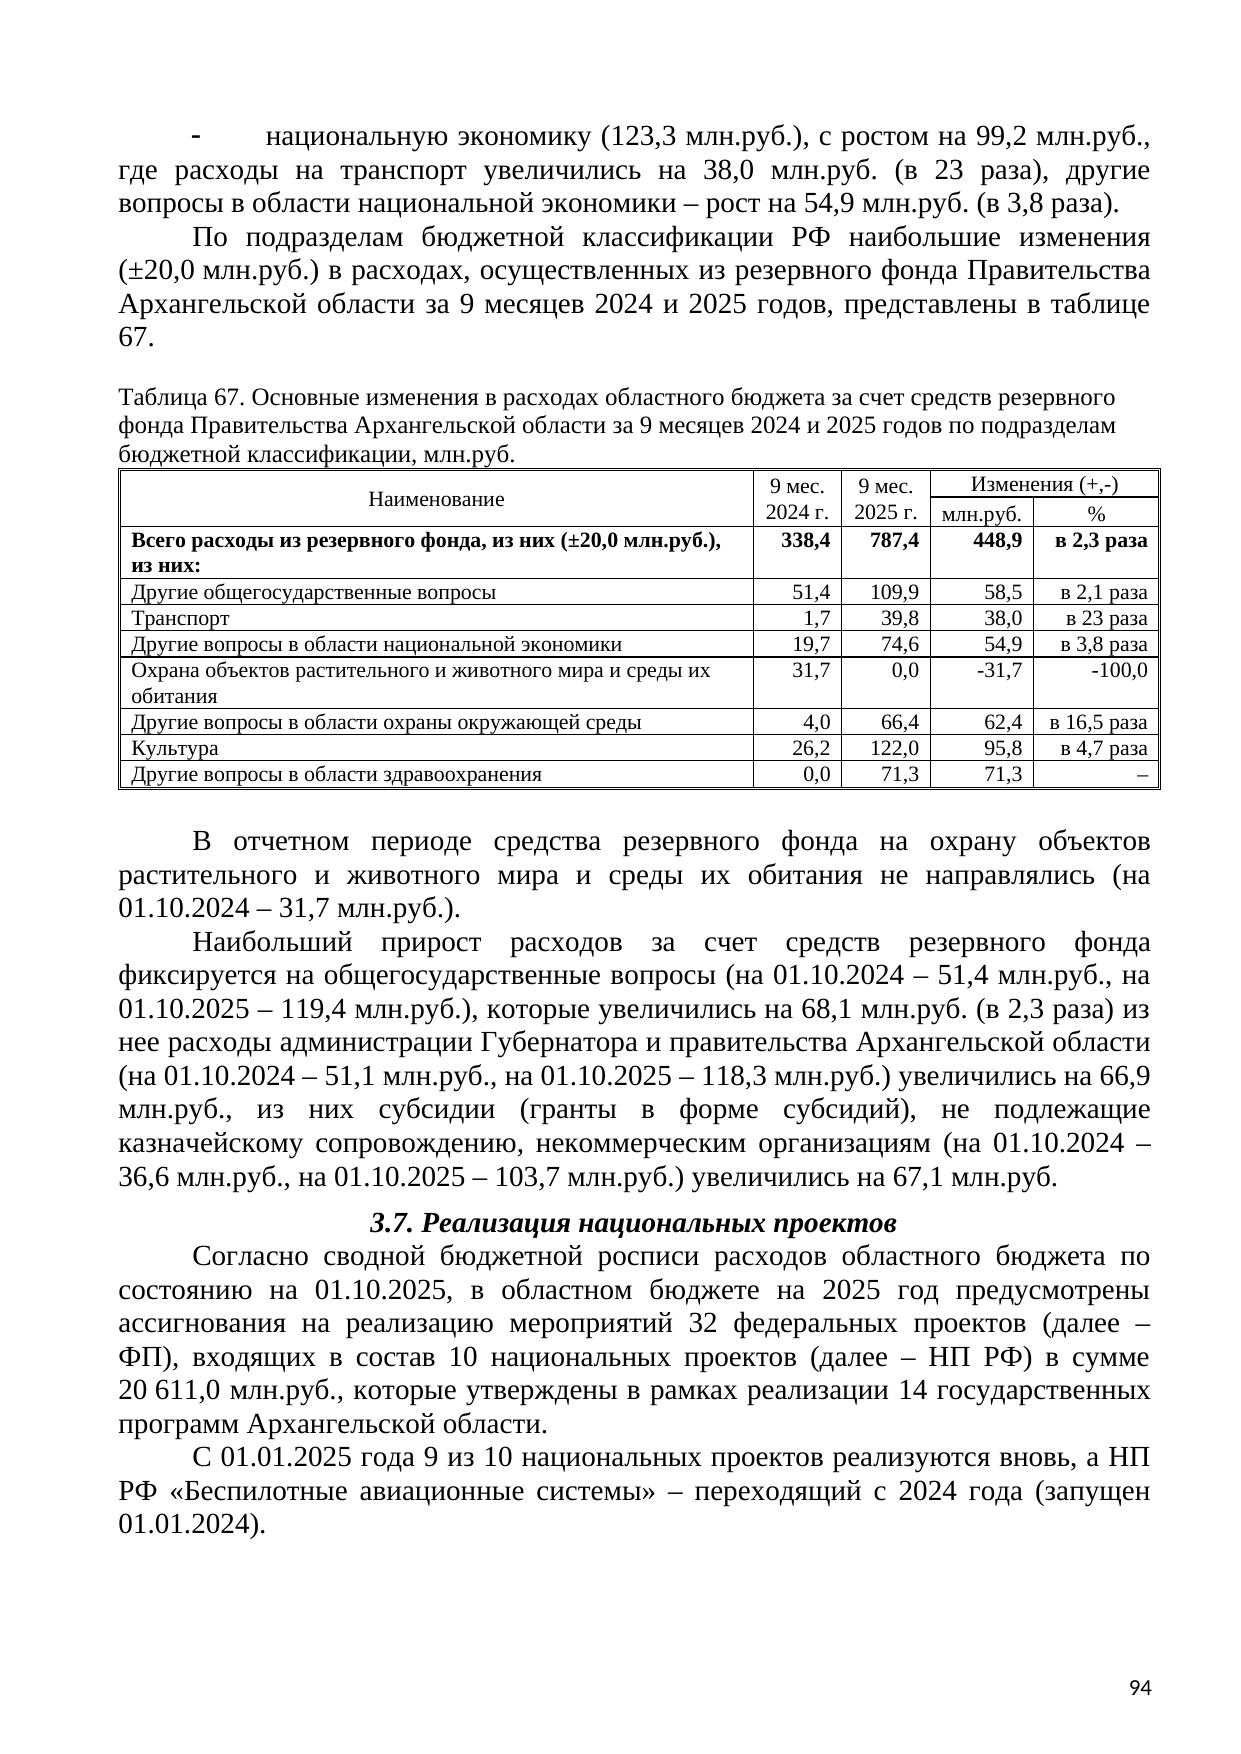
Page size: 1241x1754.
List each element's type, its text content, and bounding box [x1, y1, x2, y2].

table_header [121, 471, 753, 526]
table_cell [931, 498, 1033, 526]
text Согласно сводной бюджетной росписи расходов областного бюджета по состоянию на 01.10.2025, в областном бюджете на 2025 год предусмотрены ассигнования на реализацию мероприятий 32 федеральных проектов (далее – ФП), входящих в состав 10 национальных проектов (далее – НП РФ) в сумме 20 611,0 млн.руб., которые утверждены в рамках реализации 14 государственных программ Архангельской области. [118, 1238, 1152, 1439]
text По подразделам бюджетной классификации РФ наибольшие изменения (±20,0 млн.руб.) в расходах, осуществленных из резервного фонда Правительства Архангельской области за 9 месяцев 2024 и 2025 годов, представлены в таблице 67. [118, 219, 1152, 353]
text национальную экономику (123,3 млн.руб.), с ростом на 99,2 млн.руб., где расходы на транспорт увеличились на 38,0 млн.руб. (в 23 раза), другие вопросы в области национальной экономики – рост на 54,9 млн.руб. (в 3,8 раза). [118, 118, 1152, 219]
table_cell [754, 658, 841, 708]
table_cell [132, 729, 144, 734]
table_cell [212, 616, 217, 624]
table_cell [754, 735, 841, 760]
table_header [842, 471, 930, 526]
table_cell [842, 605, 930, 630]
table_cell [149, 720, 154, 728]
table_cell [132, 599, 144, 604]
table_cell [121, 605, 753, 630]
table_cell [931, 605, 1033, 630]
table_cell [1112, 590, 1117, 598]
text Наибольший прирост расходов за счет средств резервного фонда фиксируется на общегосударственные вопросы (на 01.10.2024 – 51,4 млн.руб., на 01.10.2025 – 119,4 млн.руб.), которые увеличились на 68,1 млн.руб. (в 2,3 раза) из нее расходы администрации Губернатора и правительства Архангельской области (на 01.10.2024 – 51,1 млн.руб., на 01.10.2025 – 118,3 млн.руб.) увеличились на 66,9 млн.руб., из них субсидии (гранты в форме субсидий), не подлежащие казначейскому сопровождению, некоммерческим организациям (на 01.10.2024 – 36,6 млн.руб., на 01.10.2025 – 103,7 млн.руб.) увеличились на 67,1 млн.руб. [118, 924, 1152, 1192]
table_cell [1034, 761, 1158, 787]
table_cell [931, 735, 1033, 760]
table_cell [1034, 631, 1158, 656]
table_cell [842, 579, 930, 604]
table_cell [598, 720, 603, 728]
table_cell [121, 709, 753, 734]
text С 01.01.2025 года 9 из 10 национальных проектов реализуются вновь, а НП РФ «Беспилотные авиационные системы» – переходящий с 2024 года (запущен 01.01.2024). [118, 1439, 1152, 1540]
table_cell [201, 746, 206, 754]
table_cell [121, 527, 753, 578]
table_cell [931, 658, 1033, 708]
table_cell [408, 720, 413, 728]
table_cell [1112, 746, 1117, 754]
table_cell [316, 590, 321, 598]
text Таблица 67. Основные изменения в расходах областного бюджета за счет средств резервного фонда Правительства Архангельской области за 9 месяцев 2024 и 2025 годов по подразделам бюджетной классификации, млн.руб. [118, 382, 1152, 468]
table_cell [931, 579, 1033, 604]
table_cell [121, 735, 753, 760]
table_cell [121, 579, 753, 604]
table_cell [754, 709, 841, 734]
subtitle 3.7. Реализация национальных проектов [118, 1205, 1152, 1238]
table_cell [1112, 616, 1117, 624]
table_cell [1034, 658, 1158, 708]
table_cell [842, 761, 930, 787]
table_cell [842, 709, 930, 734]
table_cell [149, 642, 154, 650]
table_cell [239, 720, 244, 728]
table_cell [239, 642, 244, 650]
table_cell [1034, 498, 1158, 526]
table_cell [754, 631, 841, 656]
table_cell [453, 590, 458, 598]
text В отчетном периоде средства резервного фонда на охрану объектов растительного и животного мира и среды их обитания не направлялись (на 01.10.2024 – 31,7 млн.руб.). [118, 823, 1152, 924]
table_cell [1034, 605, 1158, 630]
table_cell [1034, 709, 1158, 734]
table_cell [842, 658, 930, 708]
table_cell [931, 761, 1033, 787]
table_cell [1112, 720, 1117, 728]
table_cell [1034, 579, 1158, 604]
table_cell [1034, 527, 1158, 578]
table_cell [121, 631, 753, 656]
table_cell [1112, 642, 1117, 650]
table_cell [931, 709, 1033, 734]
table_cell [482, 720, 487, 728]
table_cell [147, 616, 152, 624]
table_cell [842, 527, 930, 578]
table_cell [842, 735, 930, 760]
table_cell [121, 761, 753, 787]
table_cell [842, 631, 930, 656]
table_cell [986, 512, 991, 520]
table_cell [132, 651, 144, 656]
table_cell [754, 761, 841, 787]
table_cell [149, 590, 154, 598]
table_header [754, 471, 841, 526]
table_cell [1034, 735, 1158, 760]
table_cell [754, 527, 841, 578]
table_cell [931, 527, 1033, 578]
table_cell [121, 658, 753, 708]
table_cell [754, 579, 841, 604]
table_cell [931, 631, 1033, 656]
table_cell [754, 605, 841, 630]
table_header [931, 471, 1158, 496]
